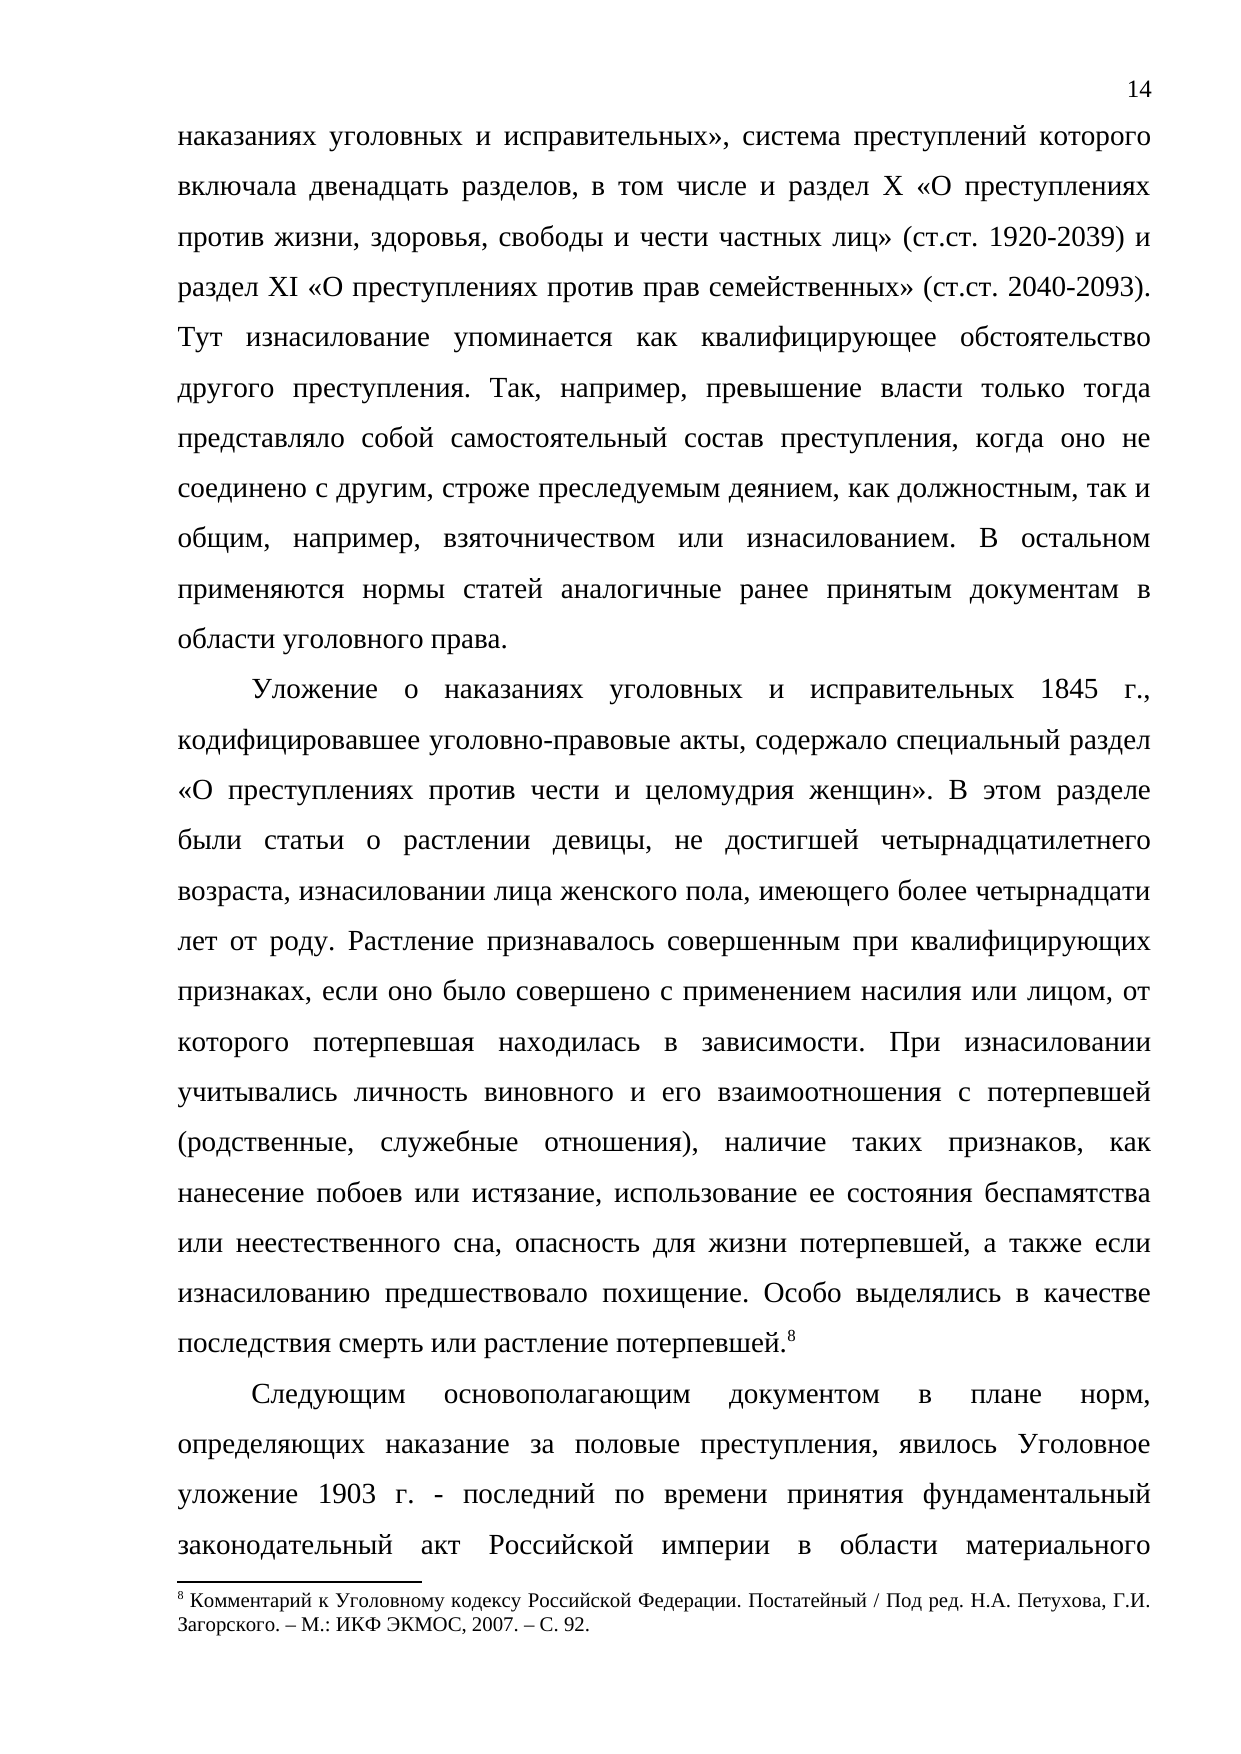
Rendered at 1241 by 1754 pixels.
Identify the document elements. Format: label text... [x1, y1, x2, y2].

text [177, 118, 1152, 655]
text Уложение о наказаниях уголовных и исправительных ., кодифицировавшее уголовно-правовые акты, содержало специальный раздел «О преступлениях против чести и целомудрия женщин». В этом разделе были статьи о растлении девицы, не достигшей четырнадцатилетнего возраста, изнасиловании лица женского пола, имеющего более четырнадцати лет от роду. Растление признавалось совершенным при квалифицирующих признаках, если оно было совершено с применением насилия или лицом, от которого потерпевшая находилась в зависимости. При изнасиловании учитывались личность виновного и его взаимоотношения с потерпевшей (родственные, служебные отношения), наличие таких признаков, как нанесение побоев или истязание, использование ее состояния беспамятства или неестественного сна, опасность для жизни потерпевшей, а также если изнасилованию предшествовало похищение. Особо выделялись в качестве последствия смерть или растление потерпевшей. [177, 672, 1152, 1359]
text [177, 1376, 1152, 1560]
